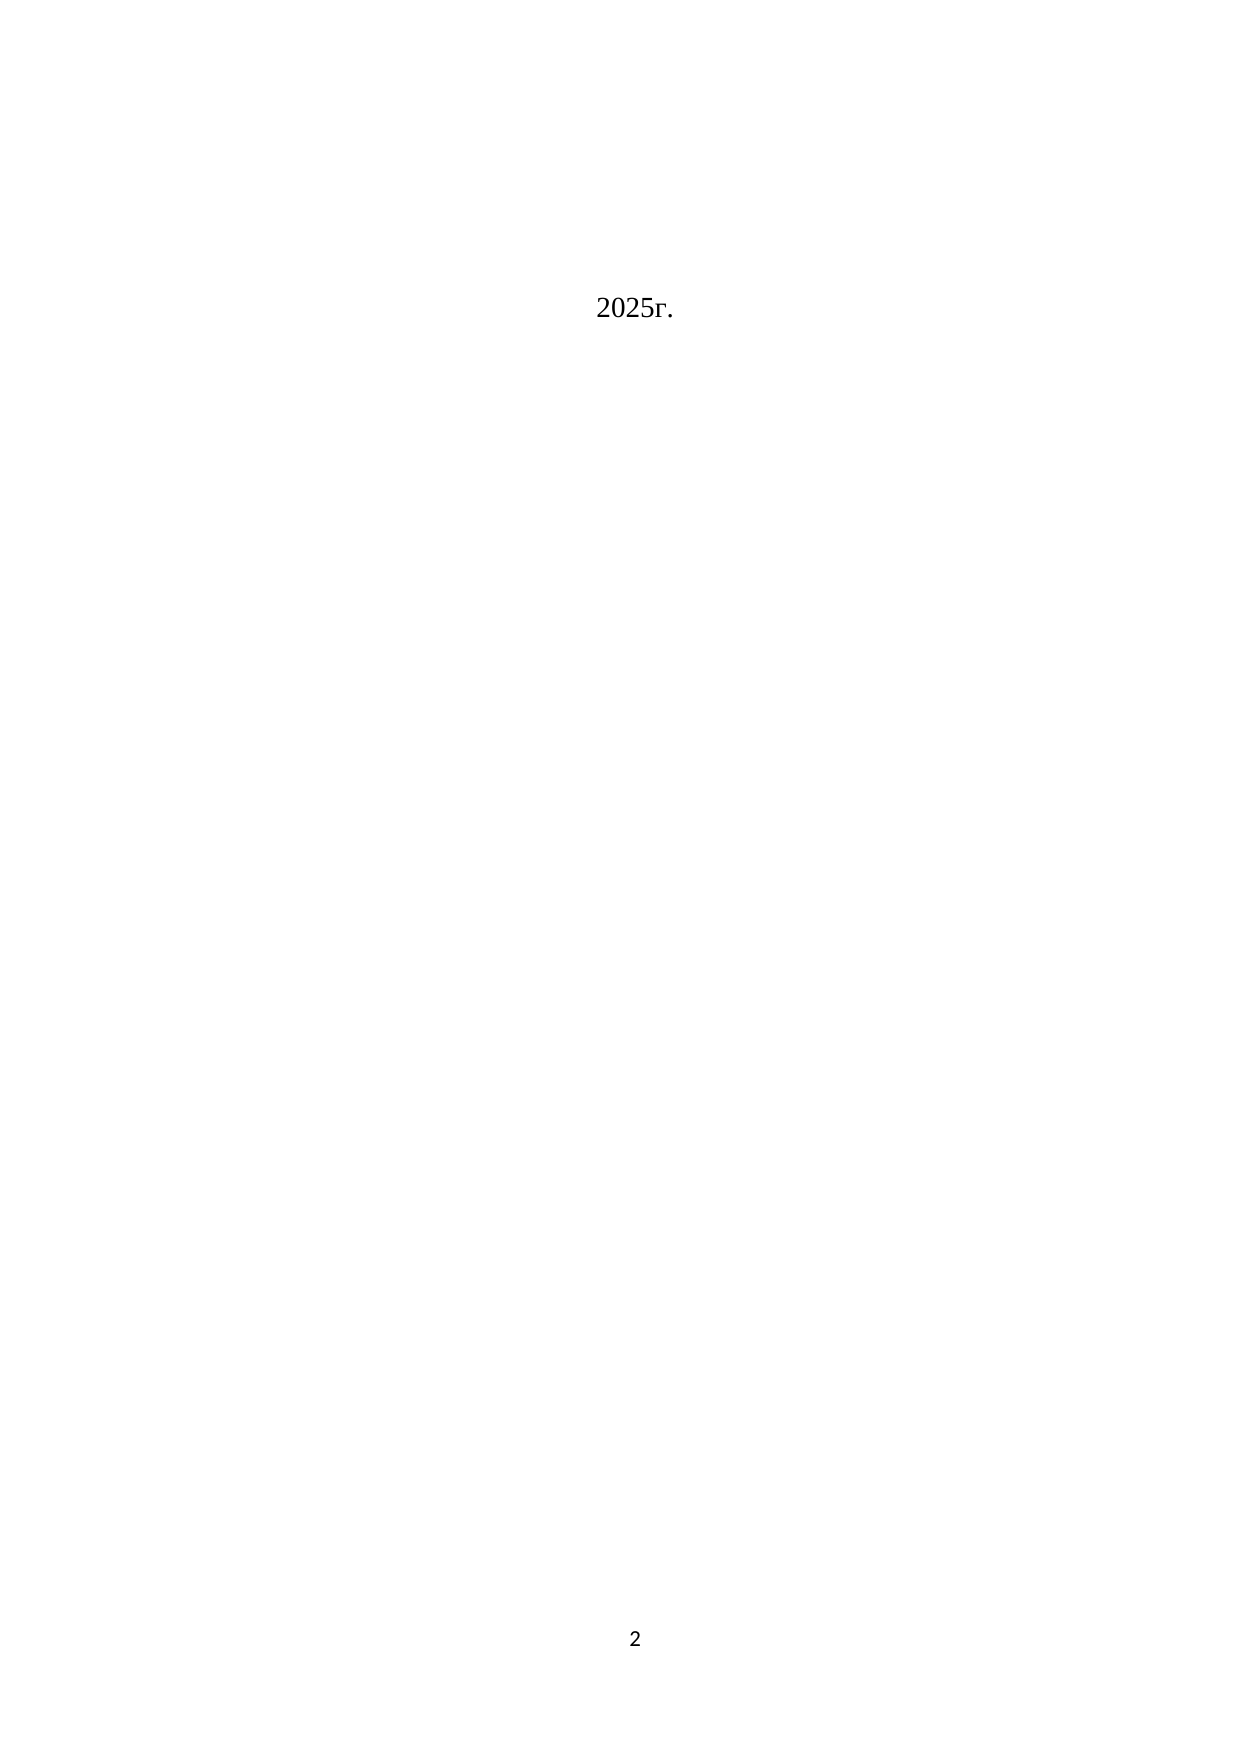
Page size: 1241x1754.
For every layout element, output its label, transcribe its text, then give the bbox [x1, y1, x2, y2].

table_cell 2025г. [118, 118, 1152, 333]
